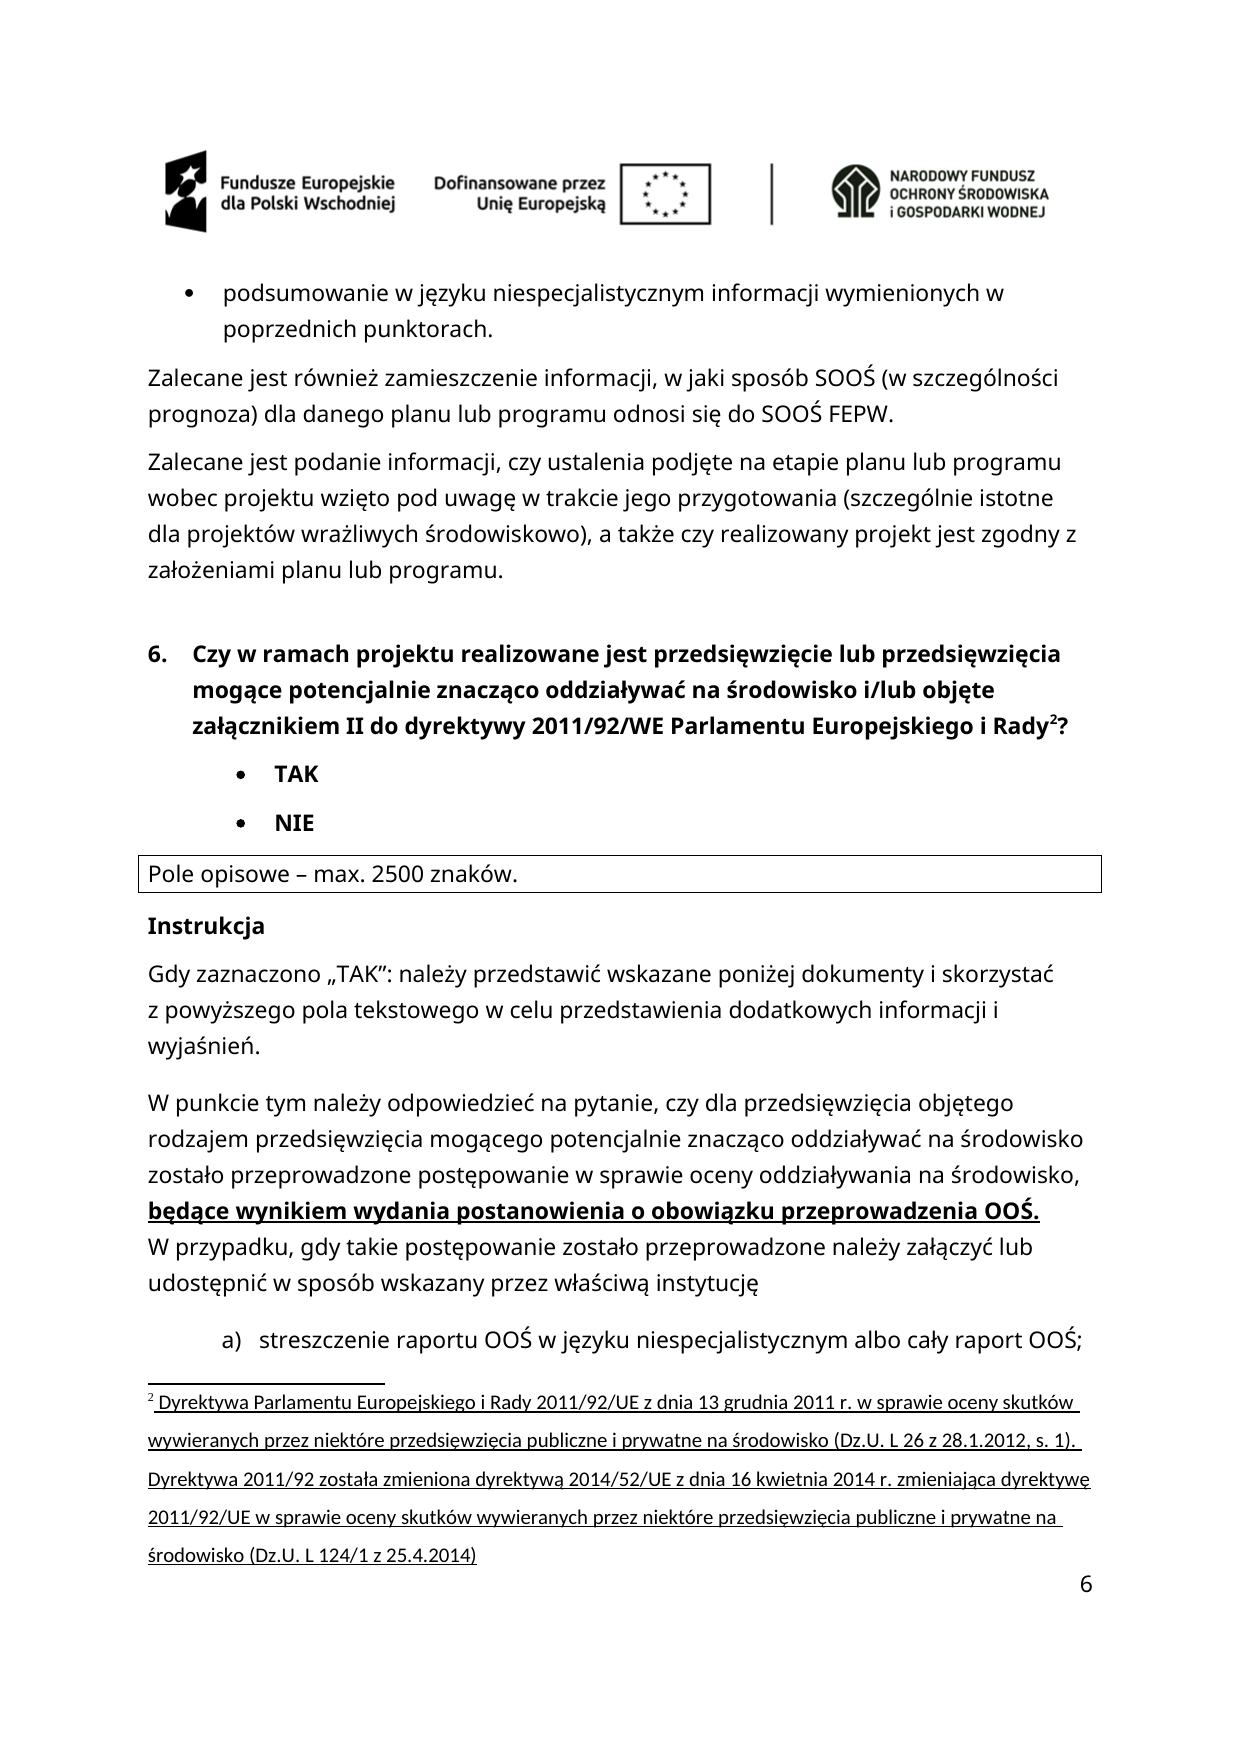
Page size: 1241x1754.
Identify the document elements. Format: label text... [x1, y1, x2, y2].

text Pole opisowe – max. 2500 znaków. [139, 856, 1101, 892]
list TAK [237, 758, 1093, 790]
text Instrukcja [148, 910, 1093, 941]
list streszczenie raportu OOŚ w języku niespecjalistycznym albo cały raport OOŚ; [221, 1323, 1093, 1355]
list Czy w ramach projektu realizowane jest przedsięwzięcie lub przedsięwzięcia mogące potencjalnie znacząco oddziaływać na środowisko i/lub objęte załącznikiem II do dyrektywy 2011/92/WE Parlamentu Europejskiego i Rady? [148, 638, 1093, 741]
text Zalecane jest podanie informacji, czy ustalenia podjęte na etapie planu lub programu wobec projektu wzięto pod uwagę w trakcie jego przygotowania (szczególnie istotne dla projektów wrażliwych środowiskowo), a także czy realizowany projekt jest zgodny z założeniami planu lub programu. [148, 446, 1093, 621]
text Zalecane jest również zamieszczenie informacji, w jaki sposób SOOŚ (w szczególności prognoza) dla danego planu lub programu odnosi się do SOOŚ FEPW. [148, 362, 1093, 429]
list NIE [237, 807, 1093, 838]
picture [147, 130, 1093, 253]
list podsumowanie w języku niespecjalistycznym informacji wymienionych w poprzednich punktorach. [185, 277, 1093, 344]
text Gdy zaznaczono „TAK”: należy przedstawić wskazane poniżej dokumenty i skorzystać z powyższego pola tekstowego w celu przedstawienia dodatkowych informacji i wyjaśnień. [148, 958, 1093, 1062]
text W punkcie tym należy odpowiedzieć na pytanie, czy dla przedsięwzięcia objętego rodzajem przedsięwzięcia mogącego potencjalnie znacząco oddziaływać na środowisko zostało przeprowadzone postępowanie w sprawie oceny oddziaływania na środowisko, będące wynikiem wydania postanowienia o obowiązku przeprowadzenia OOŚ. W przypadku, gdy takie postępowanie zostało przeprowadzone należy załączyć lub udostępnić w sposób wskazany przez właściwą instytucję [148, 1087, 1093, 1298]
